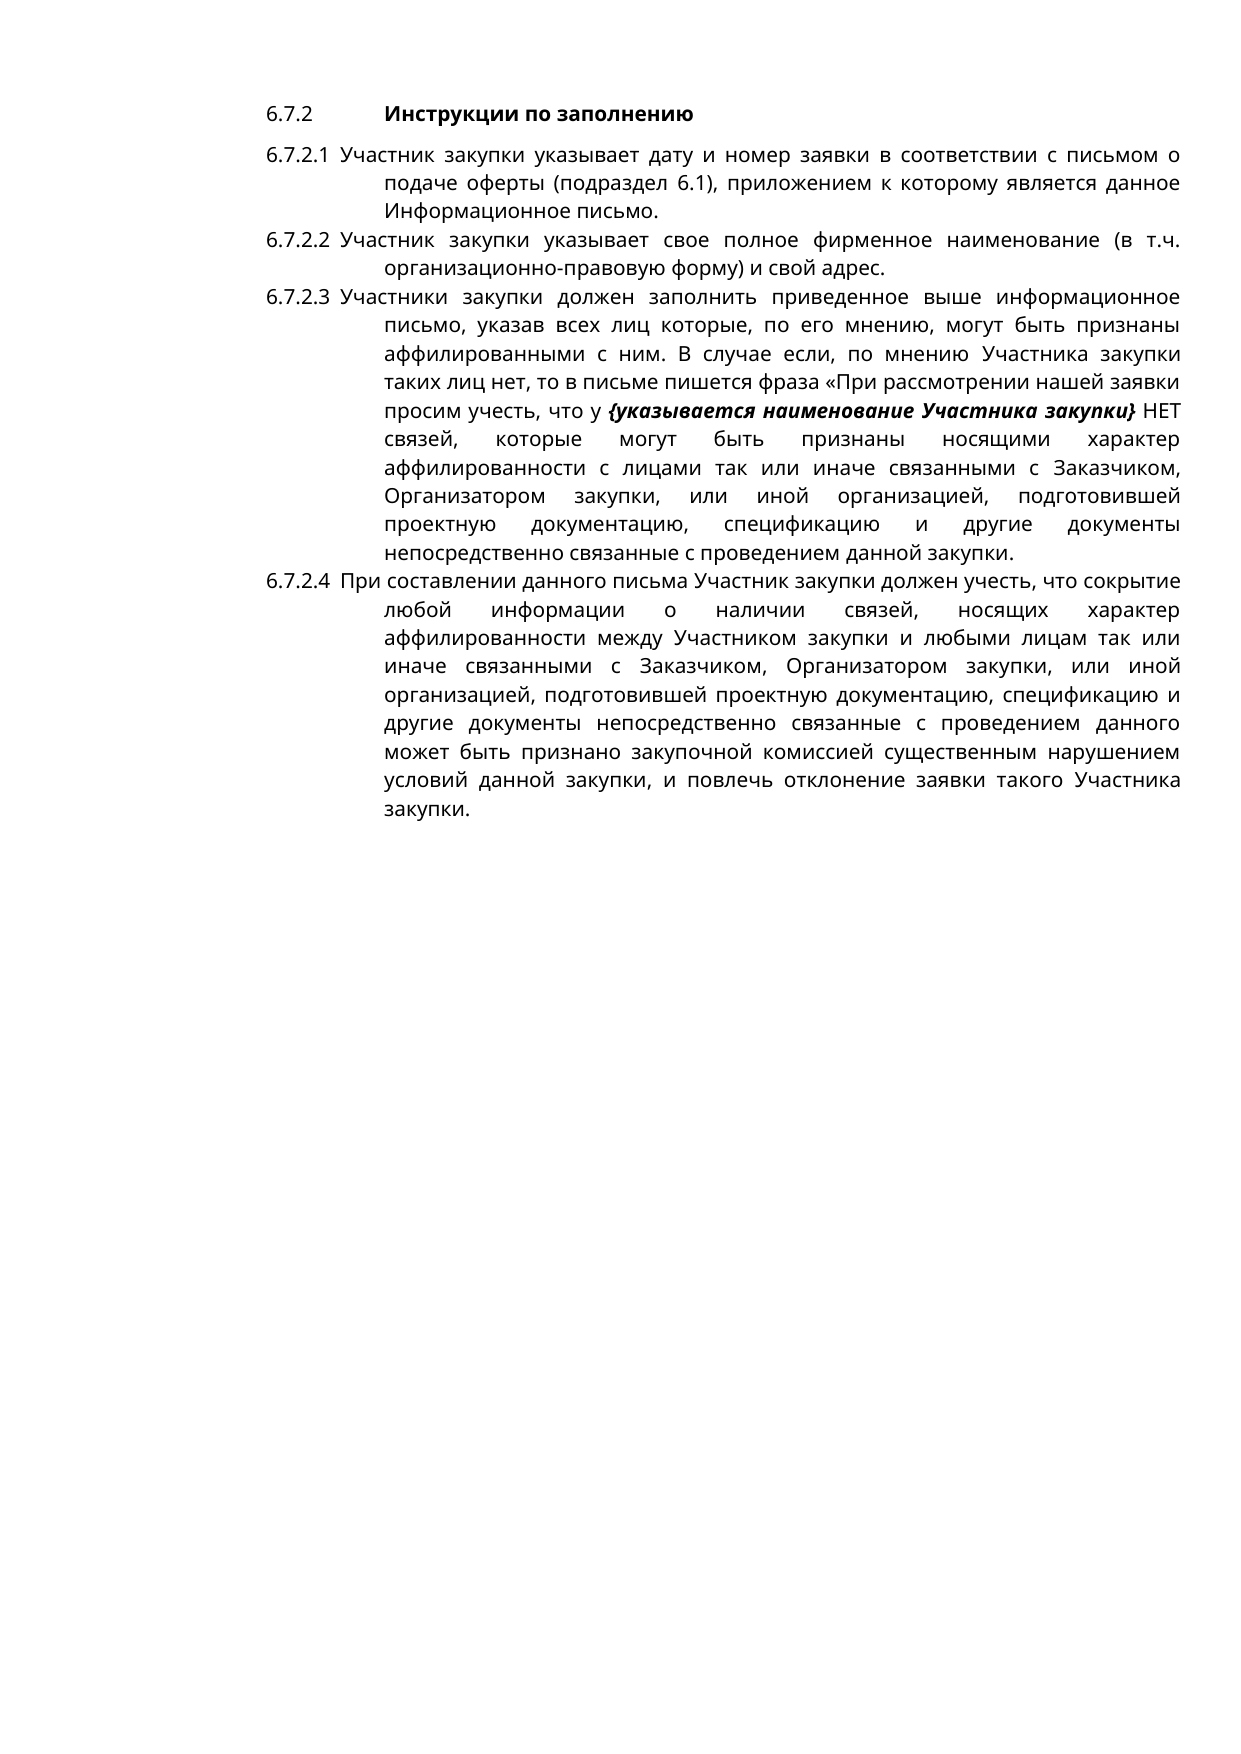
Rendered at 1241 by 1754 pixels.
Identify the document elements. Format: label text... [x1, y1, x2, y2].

list Участники закупки должен заполнить приведенное выше информационное письмо, указав всех лиц которые, по его мнению, могут быть признаны аффилированными с ним. В случае если, по мнению Участника закупки таких лиц нет, то в письме пишется фраза «При рассмотрении нашей заявки просим учесть, что у {указывается наименование Участника закупки} НЕТ связей, которые могут быть признаны носящими характер аффилированности с лицами так или иначе связанными с Заказчиком, Организатором закупки, или иной организацией, подготовившей проектную документацию, спецификацию и другие документы непосредственно связанные с проведением данной закупки. [266, 282, 1181, 566]
list При составлении данного письма Участник закупки должен учесть, что сокрытие любой информации о наличии связей, носящих характер аффилированности между Участником закупки и любыми лицам так или иначе связанными с Заказчиком, Организатором закупки, или иной организацией, подготовившей проектную документацию, спецификацию и другие документы непосредственно связанные с проведением данного может быть признано закупочной комиссией существенным нарушением условий данной закупки, и повлечь отклонение заявки такого Участника закупки. [266, 566, 1181, 822]
list Участник закупки указывает дату и номер заявки в соответствии с письмом о подаче оферты (подраздел 6.1), приложением к которому является данное Информационное письмо. [266, 140, 1181, 225]
list Участник закупки указывает свое полное фирменное наименование (в т.ч. организационно-правовую форму) и свой адрес. [266, 225, 1181, 282]
list Инструкции по заполнению [266, 99, 1181, 127]
